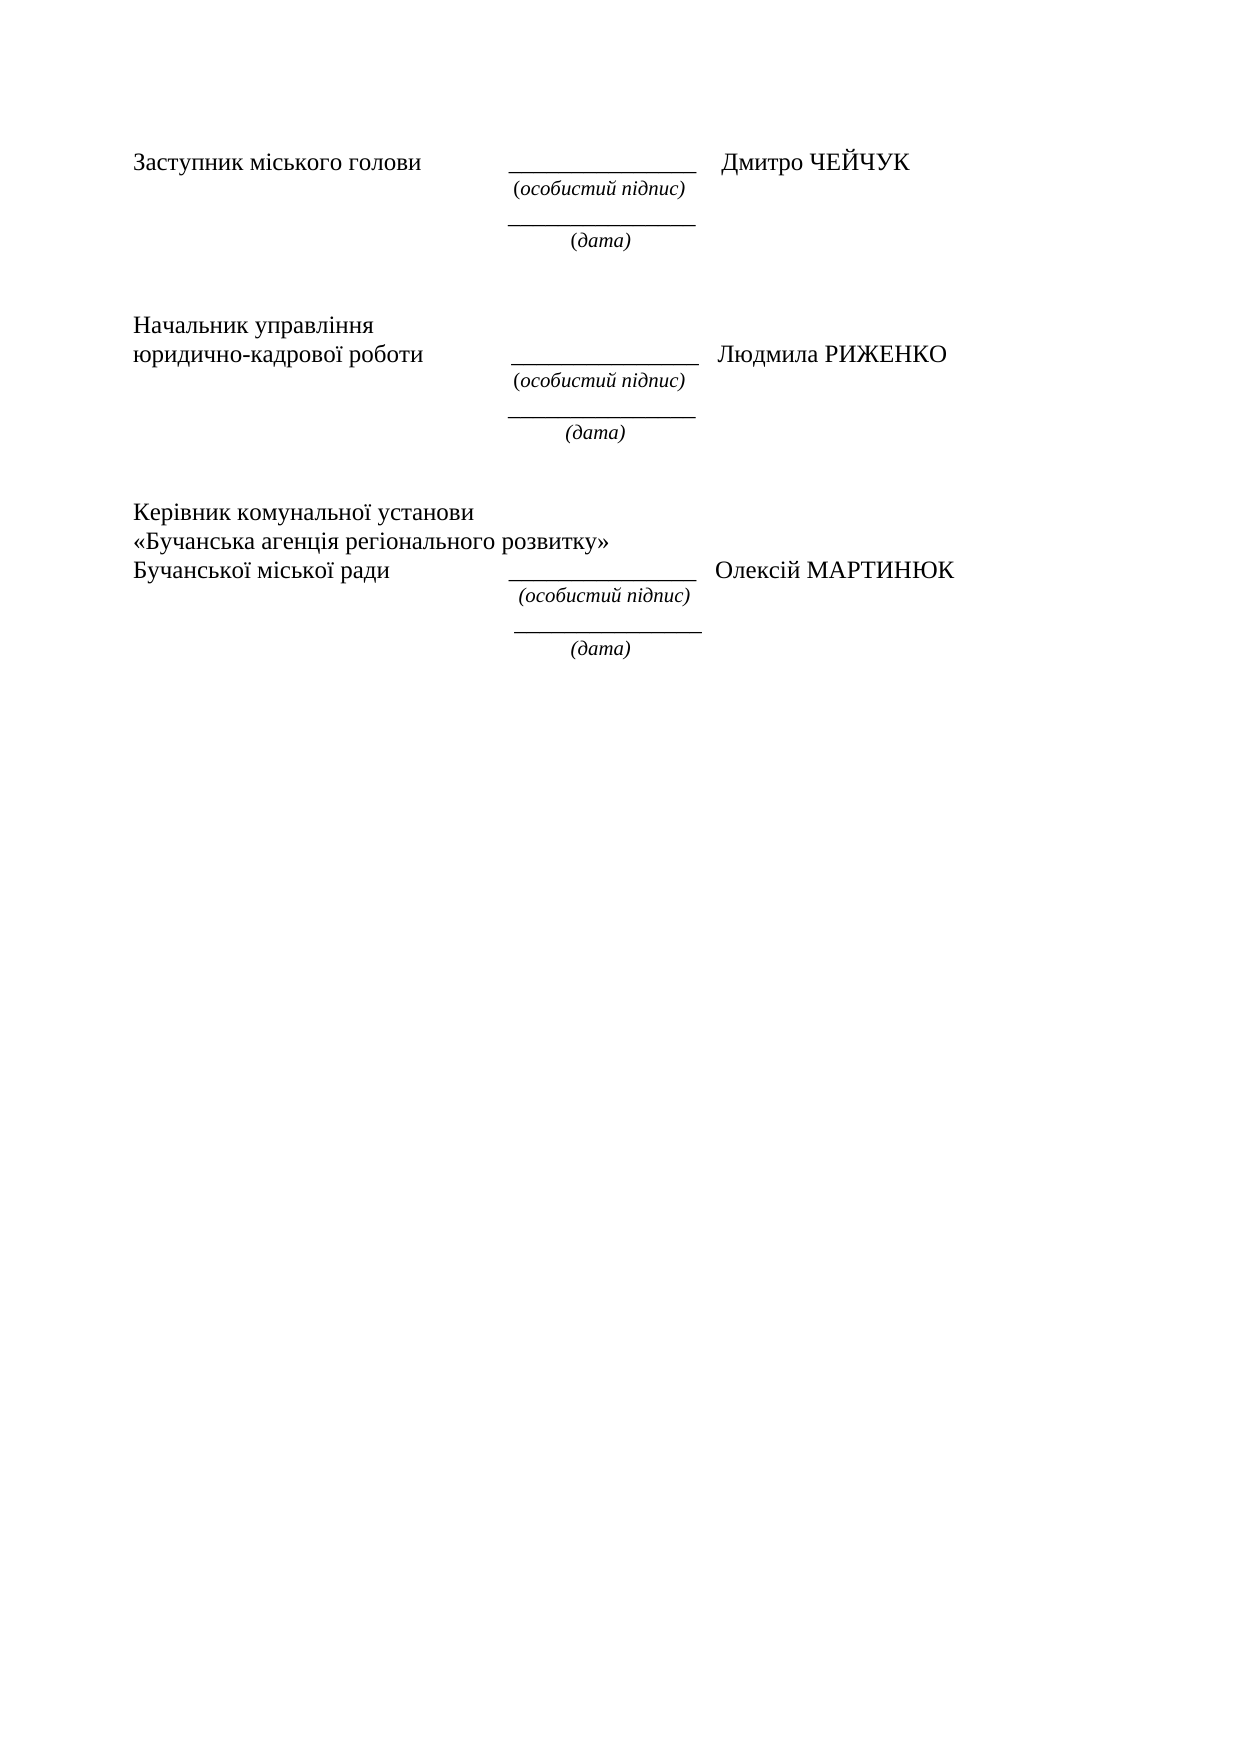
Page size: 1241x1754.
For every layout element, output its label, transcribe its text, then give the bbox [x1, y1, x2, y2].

text Бучанської міської ради _______________ Олексій МАРТИНЮК [133, 555, 1152, 583]
text _______________ [133, 200, 1152, 228]
text _______________ [133, 607, 1152, 636]
text Керівник комунальної установи [133, 497, 1152, 526]
text (особистий підпис) [133, 176, 1152, 200]
text (дата) [133, 228, 1152, 252]
text (дата) [133, 636, 1152, 660]
text _______________ [133, 392, 1152, 420]
text юридично-кадрової роботи _______________ Людмила РИЖЕНКО [133, 339, 1152, 367]
text (особистий підпис) [133, 583, 1152, 607]
text (особистий підпис) [133, 367, 1152, 392]
text Заступник міського голови _______________ Дмитро ЧЕЙЧУК [133, 147, 1152, 176]
text (дата) [133, 420, 1152, 444]
text Начальник управління [133, 310, 1152, 339]
text «Бучанська агенція регіонального розвитку» [133, 526, 1152, 555]
